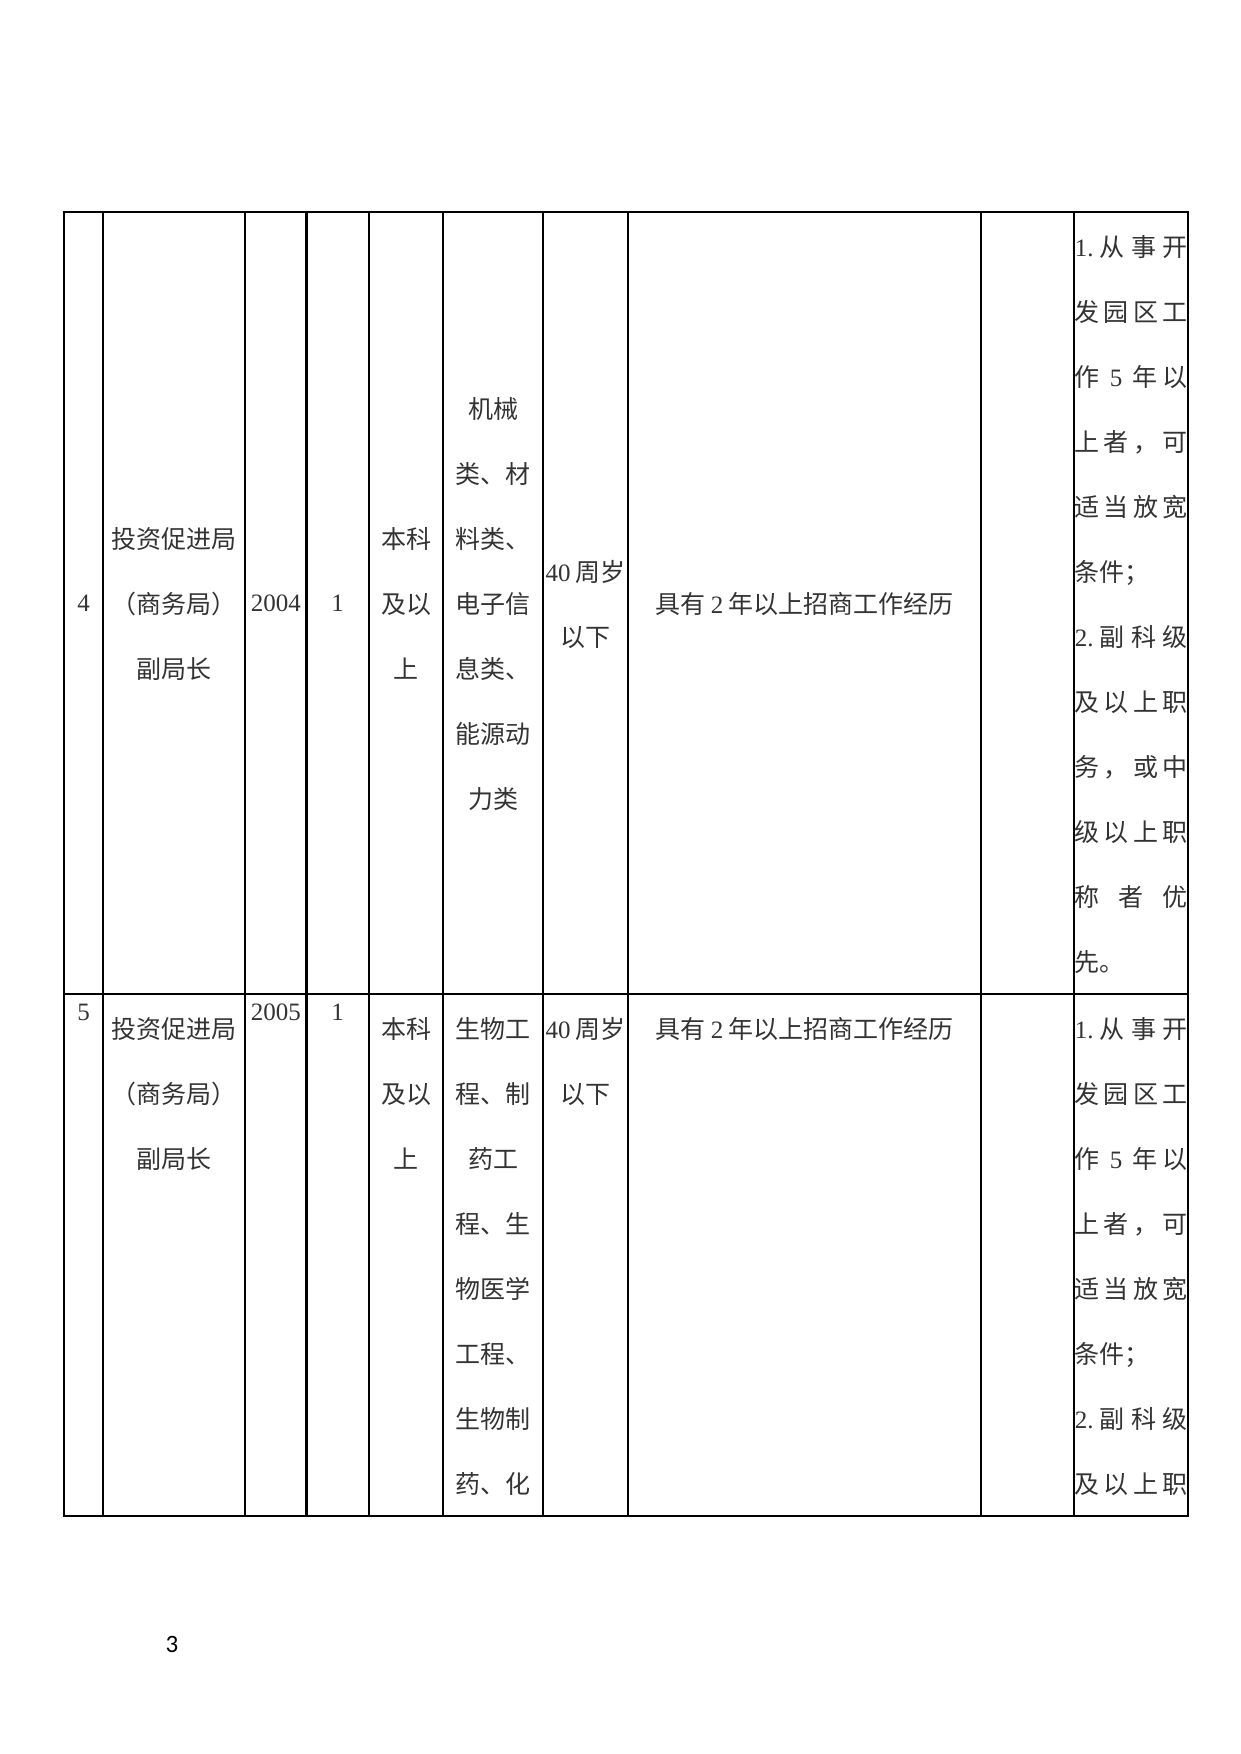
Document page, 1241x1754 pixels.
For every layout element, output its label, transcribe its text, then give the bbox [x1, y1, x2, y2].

table_cell 1 [308, 995, 368, 1515]
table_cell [444, 995, 542, 1515]
table_cell 40周岁以下 [544, 995, 627, 1515]
table_cell 投资促进局（商务局） 副局长 [104, 995, 244, 1515]
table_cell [1075, 995, 1187, 1515]
table_cell 本科及以上 [370, 995, 442, 1515]
table_cell [982, 213, 1073, 993]
table_cell 本科及以上 [370, 213, 442, 993]
table_cell 1.从事开发园区工作5年以上者，可适当放宽条件； 2.副科级及以上职务，或中级以上职称者优先。 [1075, 213, 1187, 993]
table_cell 5 [65, 995, 102, 1515]
table_cell 40周岁以下 [544, 213, 627, 993]
table_cell 1 [308, 213, 368, 993]
table_cell 机械类、材料类、 电子信息类、能源动力类 [444, 213, 542, 993]
table_cell 2005 [246, 995, 305, 1515]
table_cell [982, 995, 1073, 1515]
table_cell 具有2年以上招商工作经历 [629, 995, 980, 1515]
table_cell 4 [65, 213, 102, 993]
table_cell 具有2年以上招商工作经历 [629, 213, 980, 993]
table_cell 2004 [246, 213, 305, 993]
table_cell 投资促进局（商务局） 副局长 [104, 213, 244, 993]
